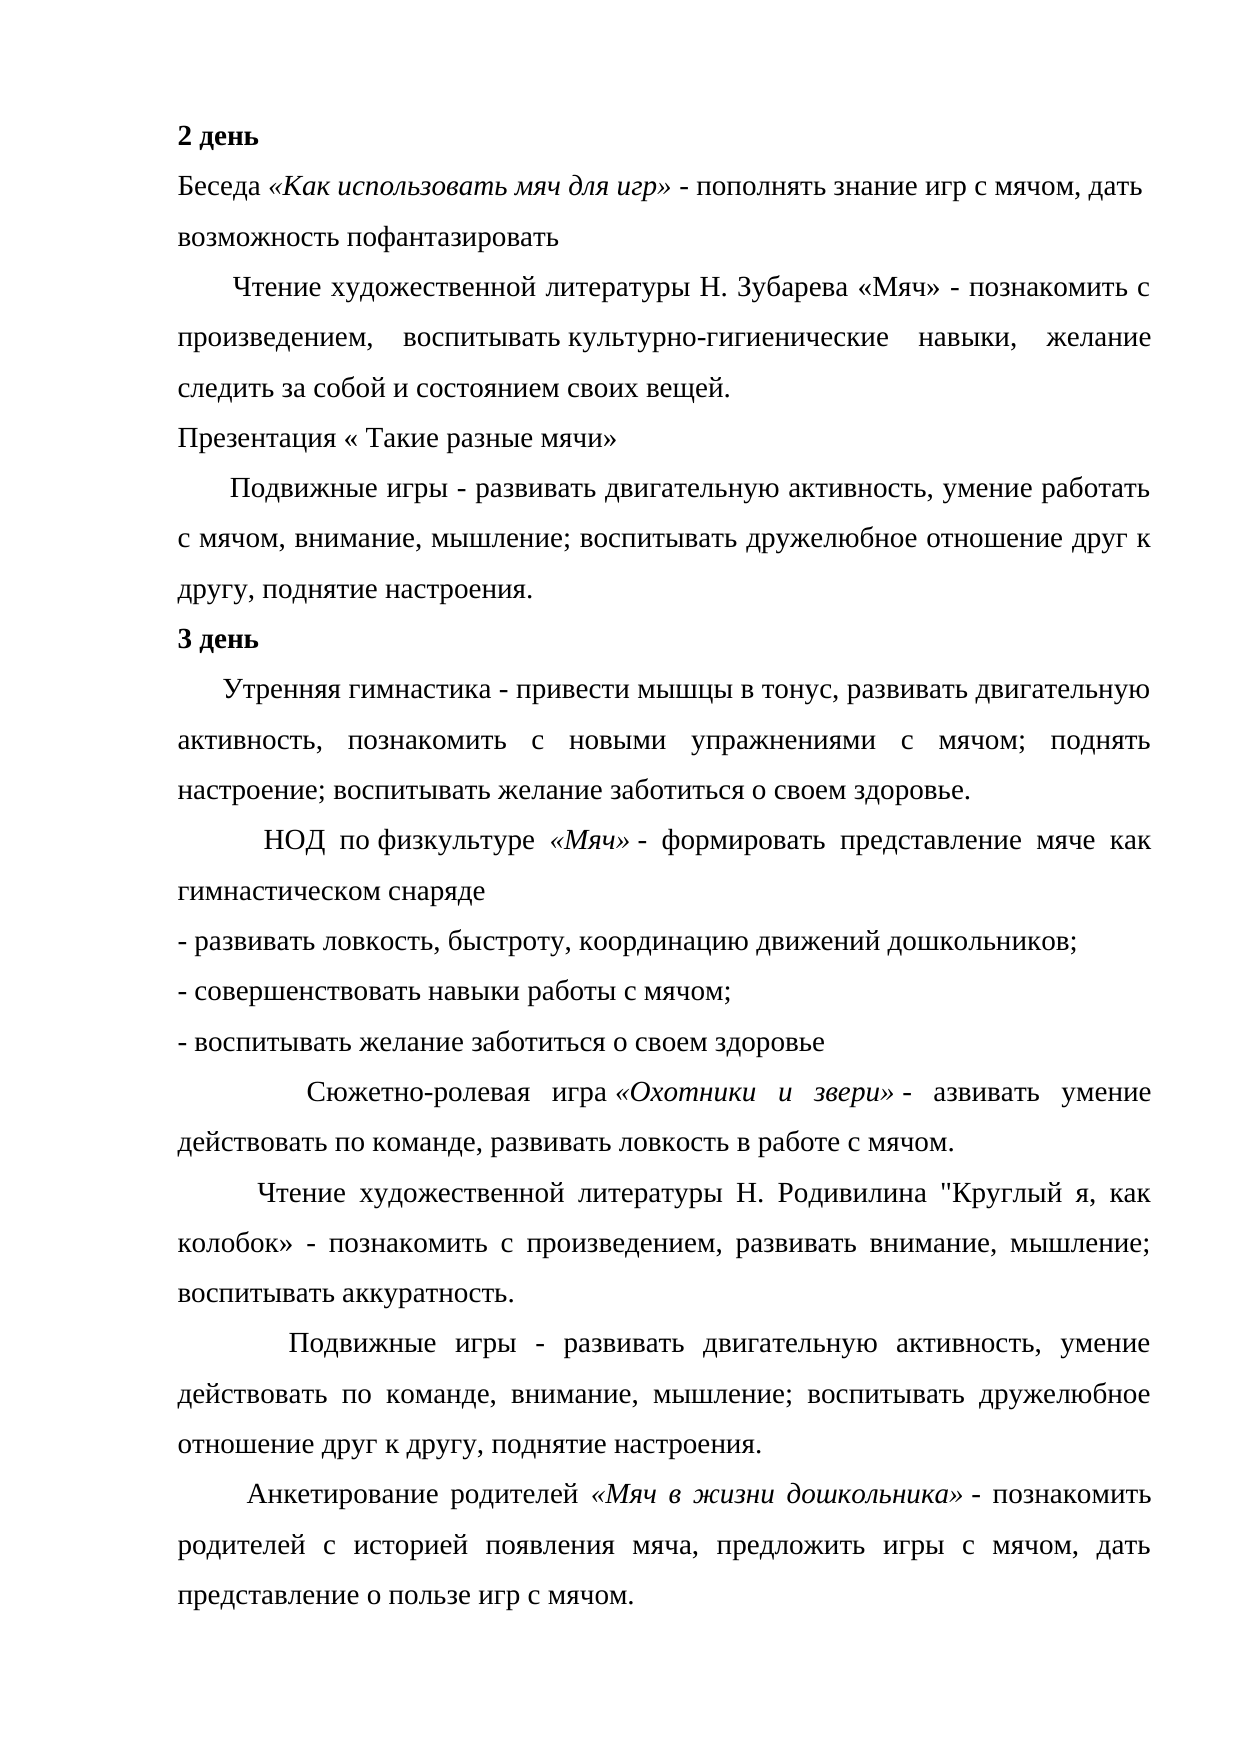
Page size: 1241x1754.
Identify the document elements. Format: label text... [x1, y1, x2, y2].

text НОД по физкультуре «Мяч» - формировать представление мяче как гимнастическом снаряде [177, 822, 1152, 906]
text Сюжетно-ролевая игра «Охотники и звери» - азвивать умение действовать по команде, развивать ловкость в работе с мячом. [177, 1074, 1152, 1158]
text Чтение художественной литературы Н. Зубарева «Мяч» - познакомить с произведением, воспитывать культурно-гигиенические навыки, желание следить за собой и состоянием своих вещей. [177, 269, 1152, 403]
text 3 день [177, 621, 1152, 655]
text Утренняя гимнастика - привести мышцы в тонус, развивать двигательную активность, познакомить с новыми упражнениями с мячом; поднять настроение; воспитывать желание заботиться о своем здоровье. [177, 672, 1152, 806]
text Анкетирование родителей «Мяч в жизни дошкольника» - познакомить родителей с историей появления мяча, предложить игры с мячом, дать представление о пользе игр с мячом. [177, 1477, 1152, 1611]
text Чтение художественной литературы Н. Родивилина "Круглый я, как колобок» - познакомить с произведением, развивать внимание, мышление; воспитывать аккуратность. [177, 1175, 1152, 1309]
text Подвижные игры - развивать двигательную активность, умение действовать по команде, внимание, мышление; воспитывать дружелюбное отношение друг к другу, поднятие настроения. [177, 1326, 1152, 1460]
text Подвижные игры - развивать двигательную активность, умение работать с мячом, внимание, мышление; воспитывать дружелюбное отношение друг к другу, поднятие настроения. [177, 470, 1152, 604]
text Презентация « Такие разные мячи» [177, 420, 1152, 453]
text - совершенствовать навыки работы с мячом; [177, 973, 1152, 1007]
text Беседа «Как использовать мяч для игр» - пополнять знание игр с мячом, дать возможность пофантазировать [177, 168, 1152, 252]
text - воспитывать желание заботиться о своем здоровье [177, 1024, 1152, 1057]
text - развивать ловкость, быстроту, координацию движений дошкольников; [177, 923, 1152, 957]
text 2 день [177, 118, 1152, 152]
